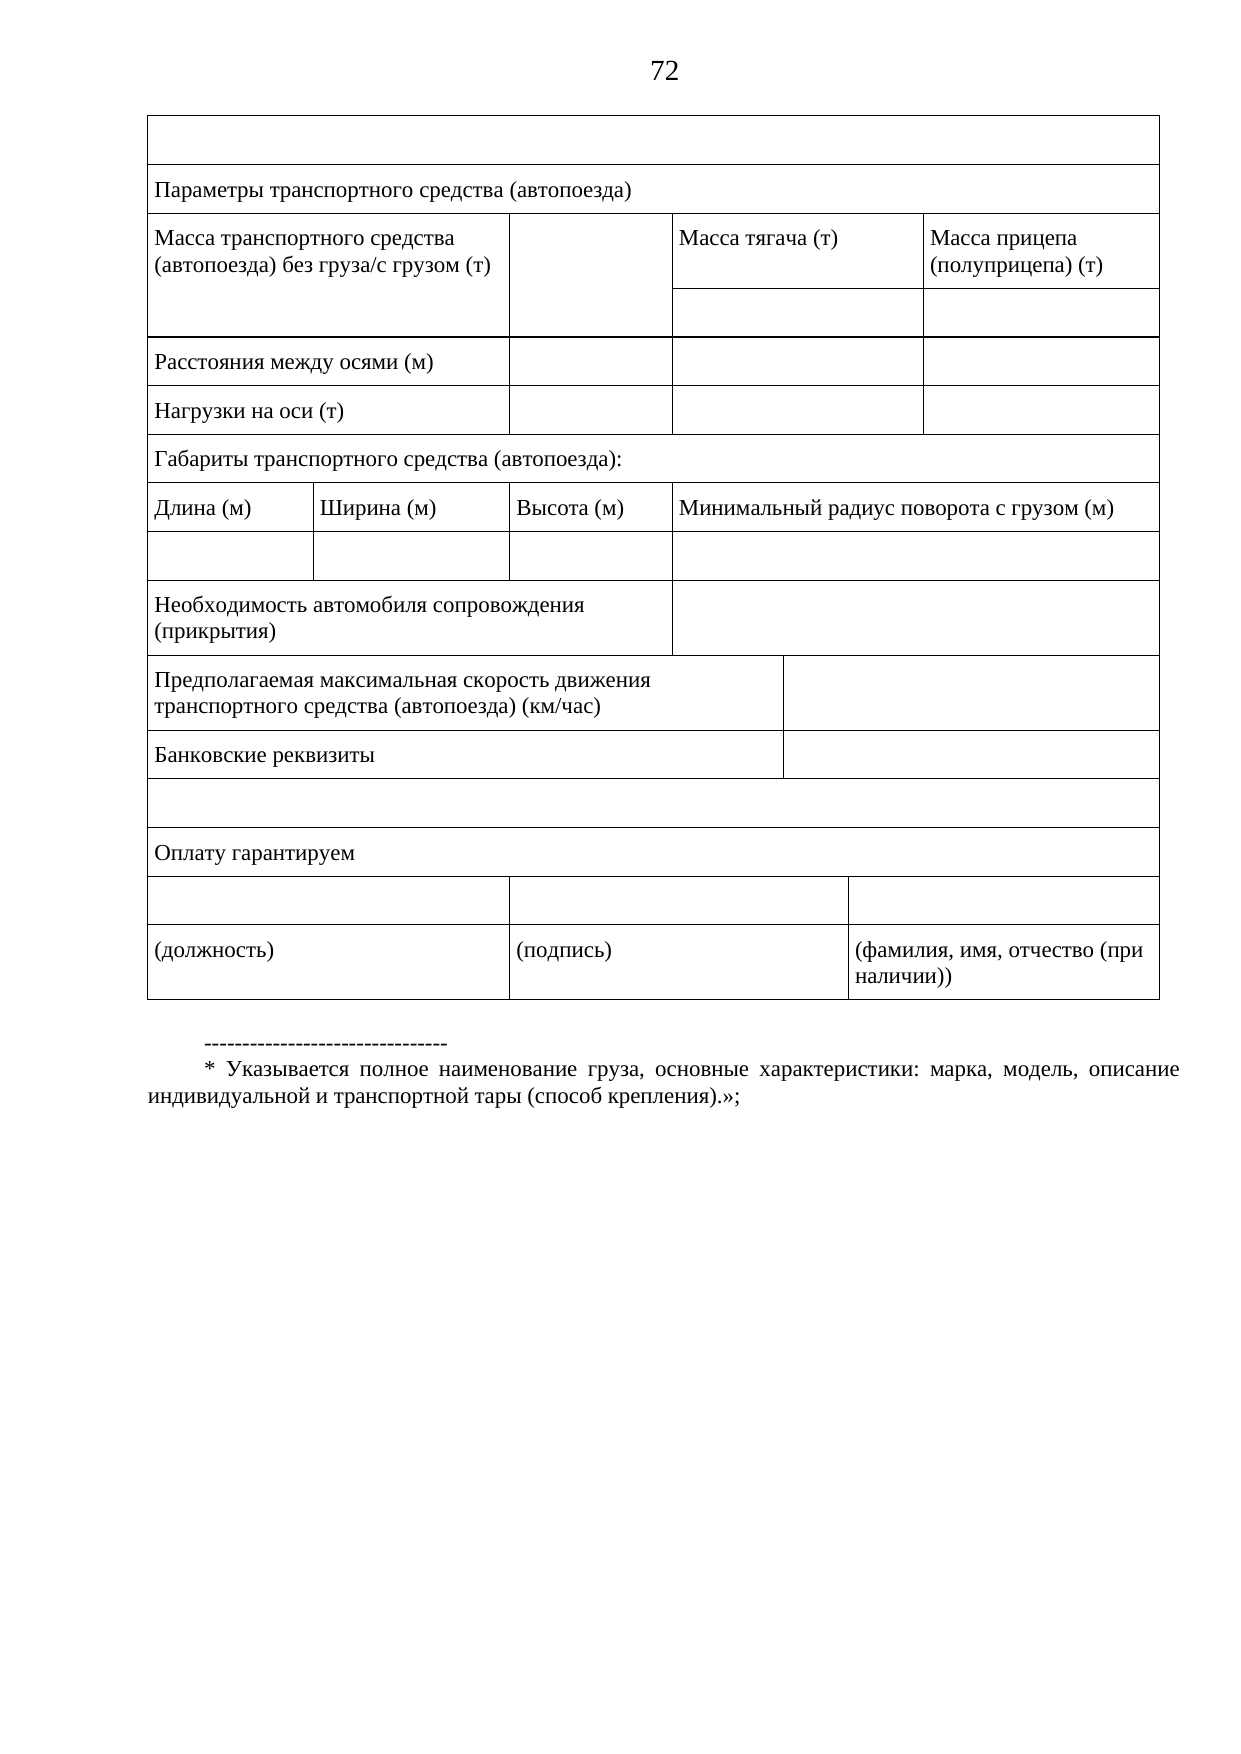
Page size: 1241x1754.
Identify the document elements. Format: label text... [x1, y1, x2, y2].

table_cell [148, 779, 1159, 827]
table_cell [510, 532, 672, 579]
table_cell Нагрузки на оси (т) [148, 386, 509, 434]
table_cell [510, 877, 848, 924]
table_cell Ширина (м) [314, 483, 509, 531]
table_cell [673, 386, 923, 434]
table_cell (должность) [148, 925, 509, 999]
table_cell [510, 338, 672, 385]
table_cell [849, 877, 1159, 924]
text * Указывается полное наименование груза, основные характеристики: марка, модель, описание индивидуальной и транспортной тары (способ крепления).»; [148, 1055, 1181, 1108]
table_cell [673, 532, 1159, 579]
table_cell [148, 532, 313, 579]
table_cell [510, 386, 672, 434]
table_cell Длина (м) [148, 483, 313, 531]
table_cell Высота (м) [510, 483, 672, 531]
table_cell [924, 289, 1159, 336]
table_cell [784, 731, 1159, 778]
text -------------------------------- [148, 1029, 1181, 1055]
table_cell [924, 338, 1159, 385]
table_cell [148, 877, 509, 924]
table_cell [673, 338, 923, 385]
table_cell [673, 581, 1159, 654]
table_cell Масса тягача (т) [673, 214, 923, 288]
table_cell [314, 532, 509, 579]
table_cell [148, 116, 1159, 164]
table_cell Банковские реквизиты [148, 731, 783, 778]
table_cell [924, 386, 1159, 434]
table_cell [510, 214, 672, 336]
table_cell Необходимость автомобиля сопровождения (прикрытия) [148, 581, 672, 654]
table_cell Расстояния между осями (м) [148, 338, 509, 385]
table_cell [673, 289, 923, 336]
table_cell Габариты транспортного средства (автопоезда): [148, 435, 1159, 482]
table_cell (фамилия, имя, отчество (при наличии)) [849, 925, 1159, 999]
table_cell Предполагаемая максимальная скорость движения транспортного средства (автопоезда) (км/час) [148, 656, 783, 729]
table_cell Оплату гарантируем [148, 828, 1159, 876]
table_cell (подпись) [510, 925, 848, 999]
table_cell [784, 656, 1159, 729]
table_cell Минимальный радиус поворота с грузом (м) [673, 483, 1159, 531]
table_cell Масса транспортного средства (автопоезда) без груза/с грузом (т) [148, 214, 509, 336]
table_cell Масса прицепа (полуприцепа) (т) [924, 214, 1159, 288]
table_cell Параметры транспортного средства (автопоезда) [148, 165, 1159, 213]
